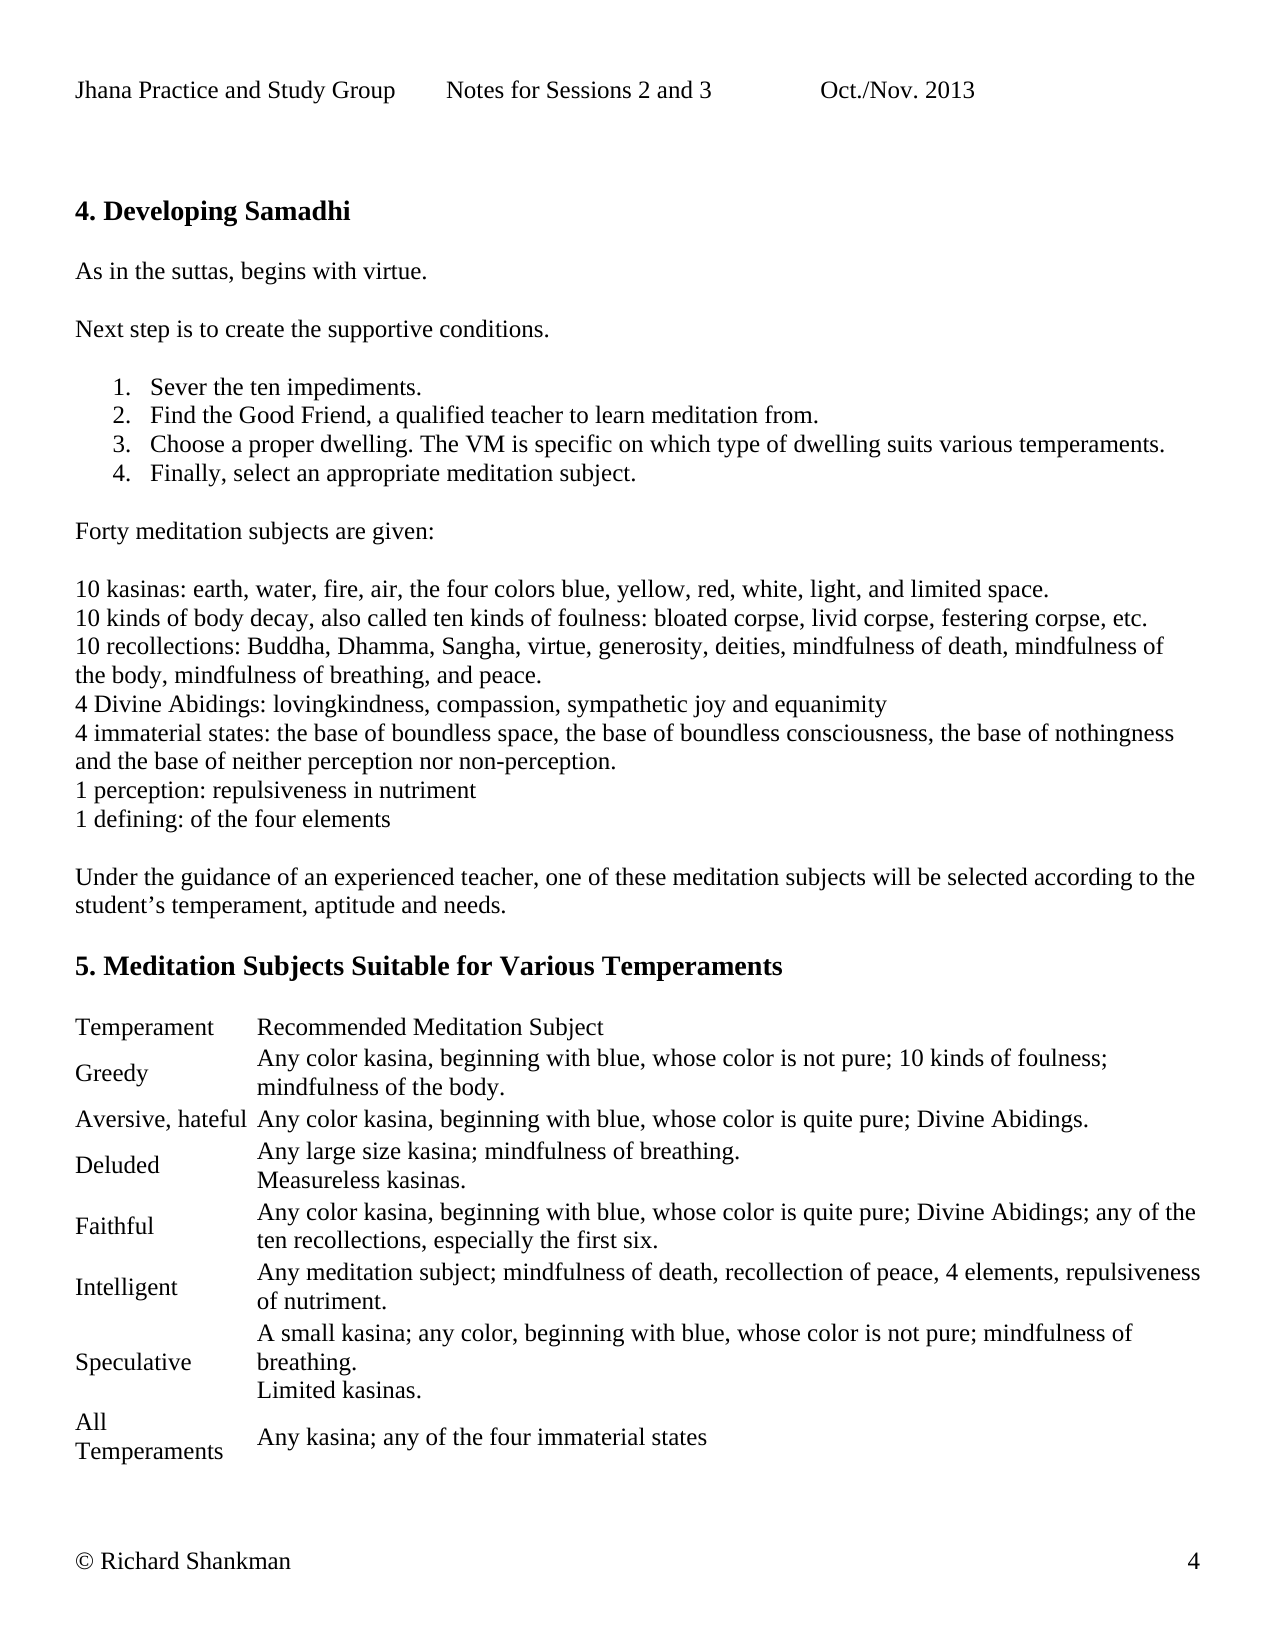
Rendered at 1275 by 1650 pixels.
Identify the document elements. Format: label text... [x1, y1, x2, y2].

table_cell Any color kasina, beginning with blue, whose color is quite pure; Divine Abidings. [255, 1103, 1208, 1134]
list Finally, select an appropriate meditation subject. [112, 458, 1200, 487]
text 5. Meditation Subjects Suitable for Various Temperaments [75, 948, 1200, 981]
table_cell A small kasina; any color, beginning with blue, whose color is not pure; mindfulness of breathing. Limited kasinas. [255, 1316, 1208, 1406]
table_cell Greedy [74, 1042, 255, 1103]
text As in the suttas, begins with virtue. [75, 256, 1200, 285]
table_cell Any kasina; any of the four immaterial states [255, 1406, 1208, 1466]
table_cell Aversive, hateful [74, 1103, 255, 1134]
text Next step is to create the supportive conditions. [75, 314, 1200, 343]
list Sever the ten impediments. [112, 372, 1200, 401]
table_cell Any large size kasina; mindfulness of breathing. Measureless kasinas. [255, 1135, 1208, 1195]
table_cell Speculative [74, 1316, 255, 1406]
table_cell Any color kasina, beginning with blue, whose color is quite pure; Divine Abidings; any of the ten recollections, especially the first six. [255, 1195, 1208, 1256]
table_cell Deluded [74, 1135, 255, 1195]
list Choose a proper dwelling. The VM is specific on which type of dwelling suits various temperaments. [112, 429, 1200, 458]
table_cell Intelligent [74, 1256, 255, 1316]
table_cell All Temperaments [74, 1406, 255, 1466]
list Find the Good Friend, a qualified teacher to learn meditation from. [112, 401, 1200, 429]
table_header Recommended Meditation Subject [255, 1010, 1208, 1042]
text Under the guidance of an experienced teacher, one of these meditation subjects will be selected according to the student’s temperament, aptitude and needs. [75, 862, 1200, 919]
text 4. Developing Samadhi [75, 194, 1200, 227]
table_header Temperament [74, 1010, 255, 1042]
table_cell Any meditation subject; mindfulness of death, recollection of peace, 4 elements, repulsiveness of nutriment. [255, 1256, 1208, 1316]
text Forty meditation subjects are given: [75, 516, 1200, 545]
text 10 kasinas: earth, water, fire, air, the four colors blue, yellow, red, white, light, and limited space. 10 kinds of body decay, also called ten kinds of foulness: bloated corpse, livid corpse, festering corpse, etc. 10 recollections: Buddha, Dhamma, Sangha, virtue, generosity, deities, mindfulness of death, mindfulness of the body, mindfulness of breathing, and peace. 4 Divine Abidings: lovingkindness, compassion, sympathetic joy and equanimity 4 immaterial states: the base of boundless space, the base of boundless consciousness, the base of nothingness and the base of neither perception nor non-perception. 1 perception: repulsiveness in nutriment 1 defining: of the four elements [75, 574, 1200, 833]
table_cell Faithful [74, 1195, 255, 1256]
table_cell Any color kasina, beginning with blue, whose color is not pure; 10 kinds of foulness; mindfulness of the body. [255, 1042, 1208, 1103]
